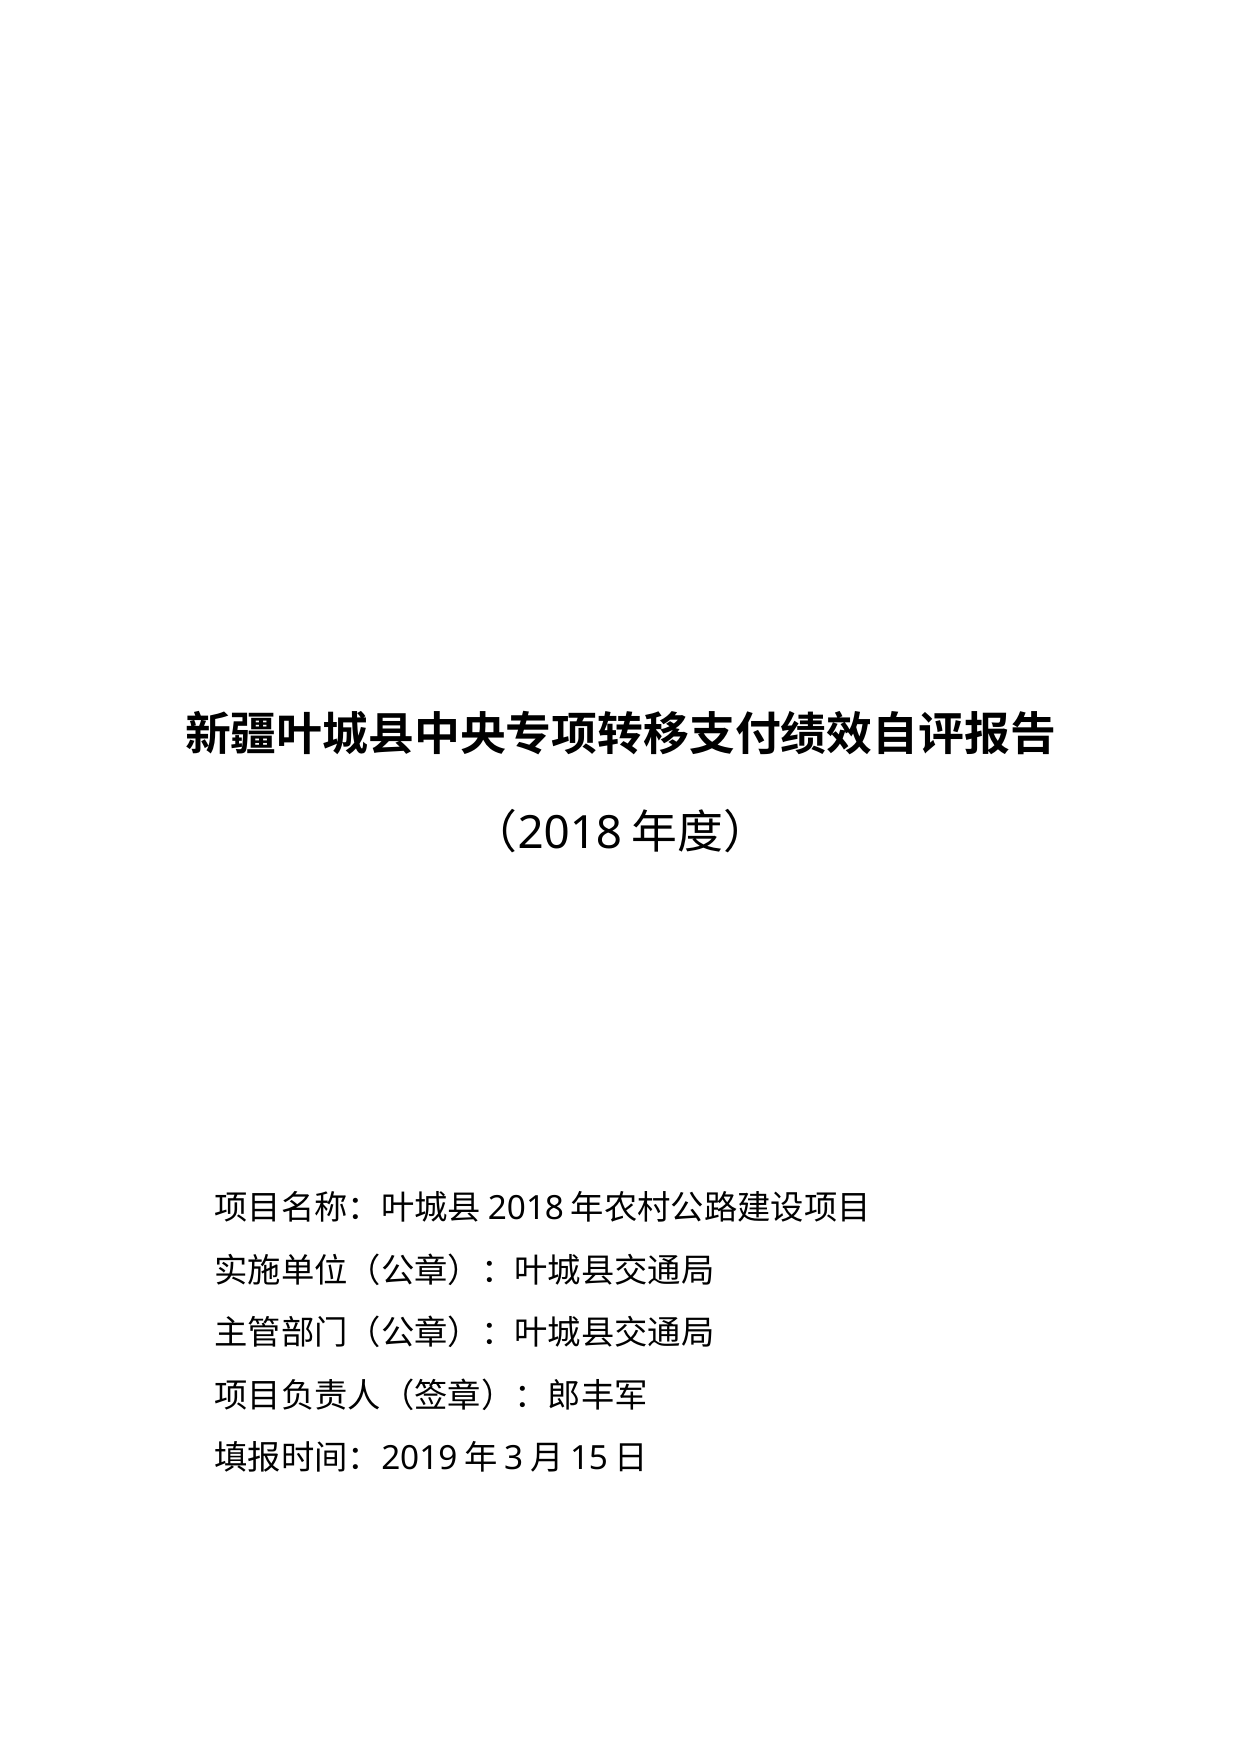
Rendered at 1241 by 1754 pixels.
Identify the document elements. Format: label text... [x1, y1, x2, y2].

text 项目名称：叶城县2018年农村公路建设项目 [148, 1169, 1092, 1232]
text 主管部门（公章）：叶城县交通局 [148, 1294, 1092, 1357]
text 填报时间：2019年3月15日 [148, 1419, 1092, 1482]
text 实施单位（公章）：叶城县交通局 [148, 1232, 1092, 1294]
text （2018年度） [148, 779, 1092, 877]
text 新疆叶城县中央专项转移支付绩效自评报告 [148, 682, 1092, 779]
text 项目负责人（签章）：郎丰军 [148, 1357, 1092, 1419]
